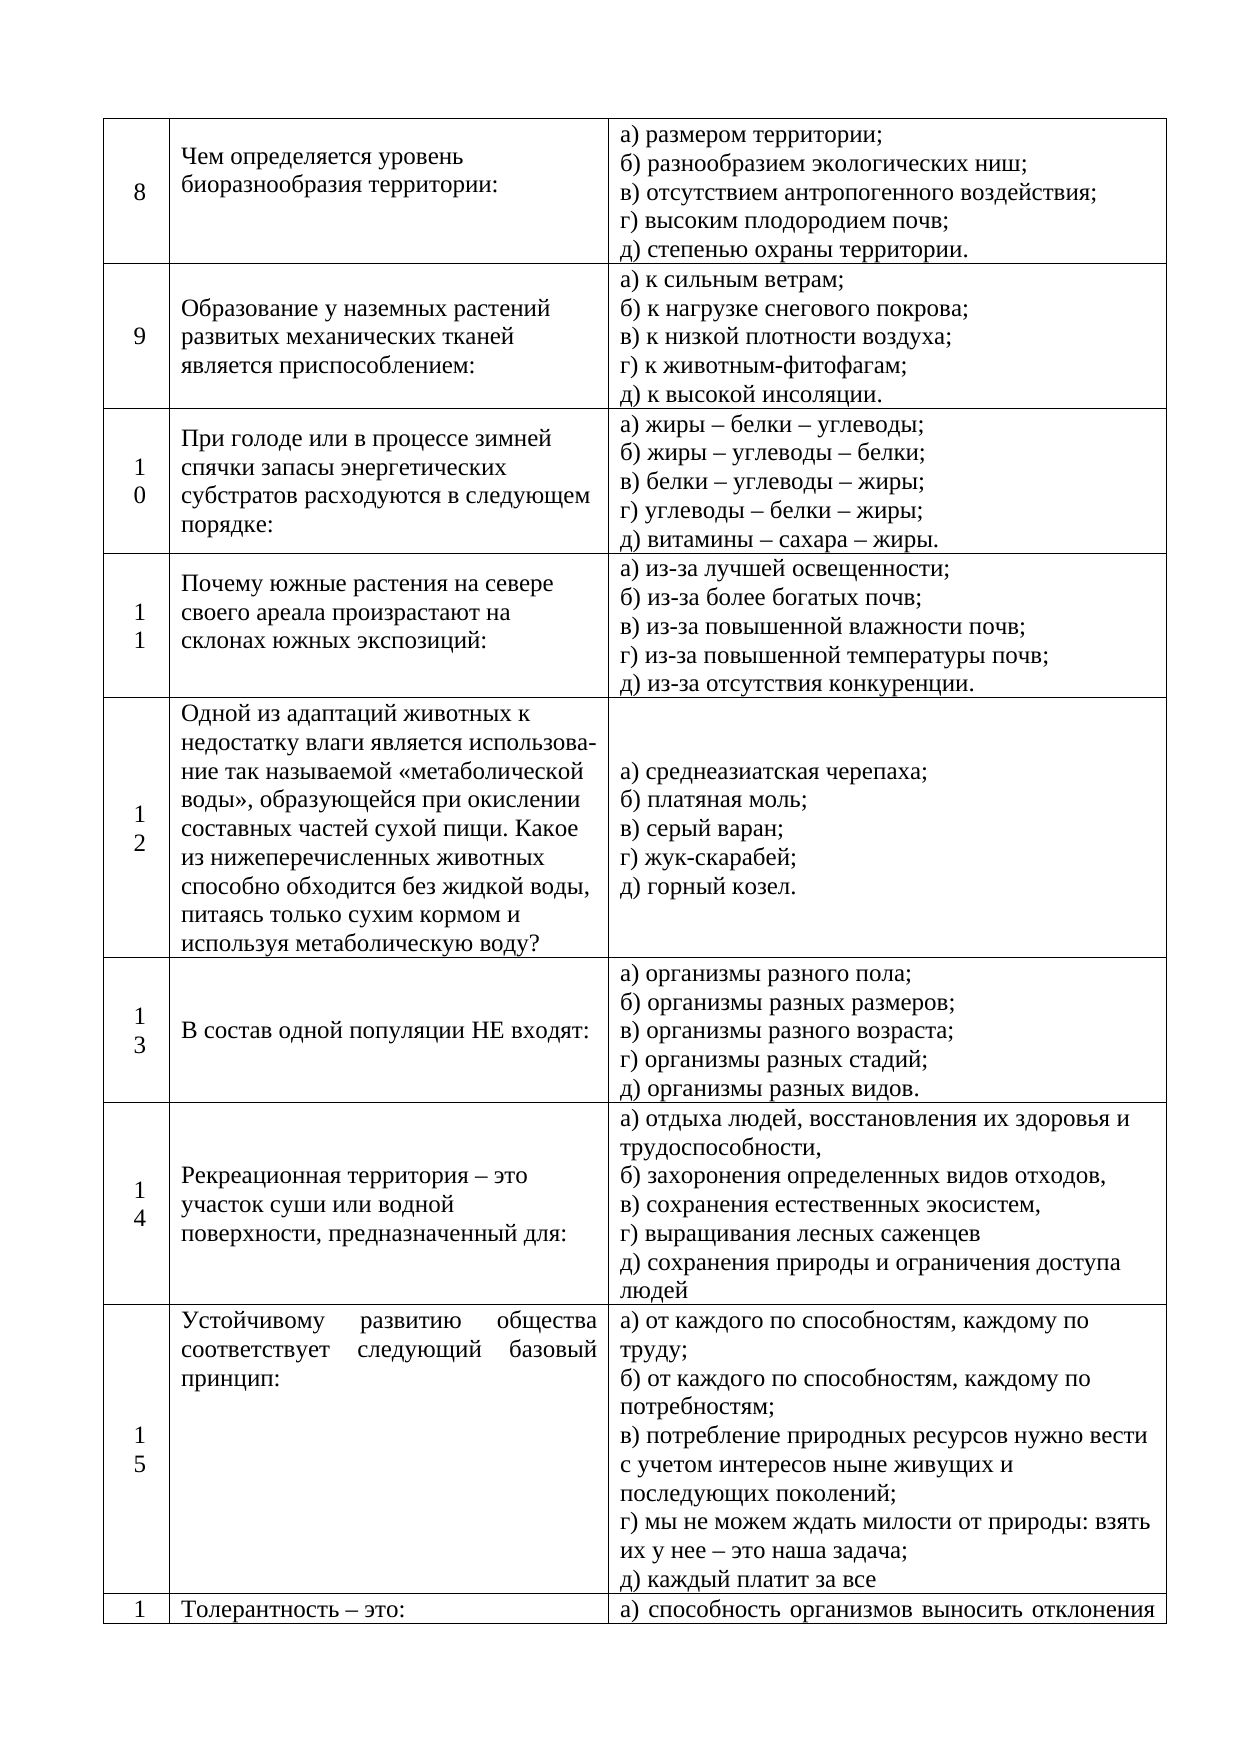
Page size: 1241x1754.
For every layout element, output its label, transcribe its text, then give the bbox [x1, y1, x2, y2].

table_cell 12 [104, 698, 169, 957]
table_cell В состав одной популяции НЕ входят: [170, 958, 608, 1102]
table_cell 15 [104, 1305, 169, 1593]
table_cell Рекреационная территория – это участок суши или водной поверхности, предназначенный для: [170, 1103, 608, 1304]
table_cell Одной из адаптаций животных к недостатку влаги является использова-ние так называемой «метаболической воды», образующейся при окислении составных частей сухой пищи. Какое из нижеперечисленных животных способно обходится без жидкой воды, питаясь только сухим кормом и используя метаболическую воду? [170, 698, 608, 957]
table_cell 10 [104, 409, 169, 552]
table_cell Чем определяется уровень биоразнообразия территории: [170, 119, 608, 263]
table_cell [170, 1594, 608, 1622]
table_cell 13 [104, 958, 169, 1102]
table_cell 9 [104, 264, 169, 408]
table_cell а) организмы разного пола; б) организмы разных размеров; в) организмы разного возраста; г) организмы разных стадий; д) организмы разных видов. [609, 958, 1166, 1102]
table_cell 8 [104, 119, 169, 263]
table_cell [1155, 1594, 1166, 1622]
table_cell При голоде или в процессе зимней спячки запасы энергетических субстратов расходуются в следующем порядке: [170, 409, 608, 552]
table_cell а) размером территории; б) разнообразием экологических ниш; в) отсутствием антропогенного воздействия; г) высоким плодородием почв; д) степенью охраны территории. [609, 119, 1166, 263]
table_cell а) жиры – белки – углеводы; б) жиры – углеводы – белки; в) белки – углеводы – жиры; г) углеводы – белки – жиры; д) витамины – сахара – жиры. [609, 409, 1166, 552]
table_cell а) из-за лучшей освещенности; б) из-за более богатых почв; в) из-за повышенной влажности почв; г) из-за повышенной температуры почв; д) из-за отсутствия конкуренции. [609, 554, 1166, 697]
table_cell Устойчивому развитию общества соответствует следующий базовый принцип: [170, 1305, 608, 1593]
table_cell а) от каждого по способностям, каждому по труду; б) от каждого по способностям, каждому по потребностям; в) потребление природных ресурсов нужно вести с учетом интересов ныне живущих и последующих поколений; г) мы не можем ждать милости от природы: взять их у нее – это наша задача; д) каждый платит за все [609, 1305, 1166, 1593]
table_cell а) среднеазиатская черепаха; б) платяная моль; в) серый варан; г) жук-скарабей; д) горный козел. [609, 698, 1166, 957]
table_cell 16 [104, 1594, 169, 1622]
table_cell а) к сильным ветрам; б) к нагрузке снегового покрова; в) к низкой плотности воздуха; г) к животным-фитофагам; д) к высокой инсоляции. [609, 264, 1166, 408]
table_cell 14 [104, 1103, 169, 1304]
table_cell 11 [104, 554, 169, 697]
table_cell Почему южные растения на севере своего ареала произрастают на склонах южных экспозиций: [170, 554, 608, 697]
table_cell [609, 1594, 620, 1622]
table_cell а) отдыха людей, восстановления их здоровья и трудоспособности, б) захоронения определенных видов отходов, в) сохранения естественных экосистем, г) выращивания лесных саженцев д) сохранения природы и ограничения доступа людей [609, 1103, 1166, 1304]
table_cell Образование у наземных растений развитых механических тканей является приспособлением: [170, 264, 608, 408]
